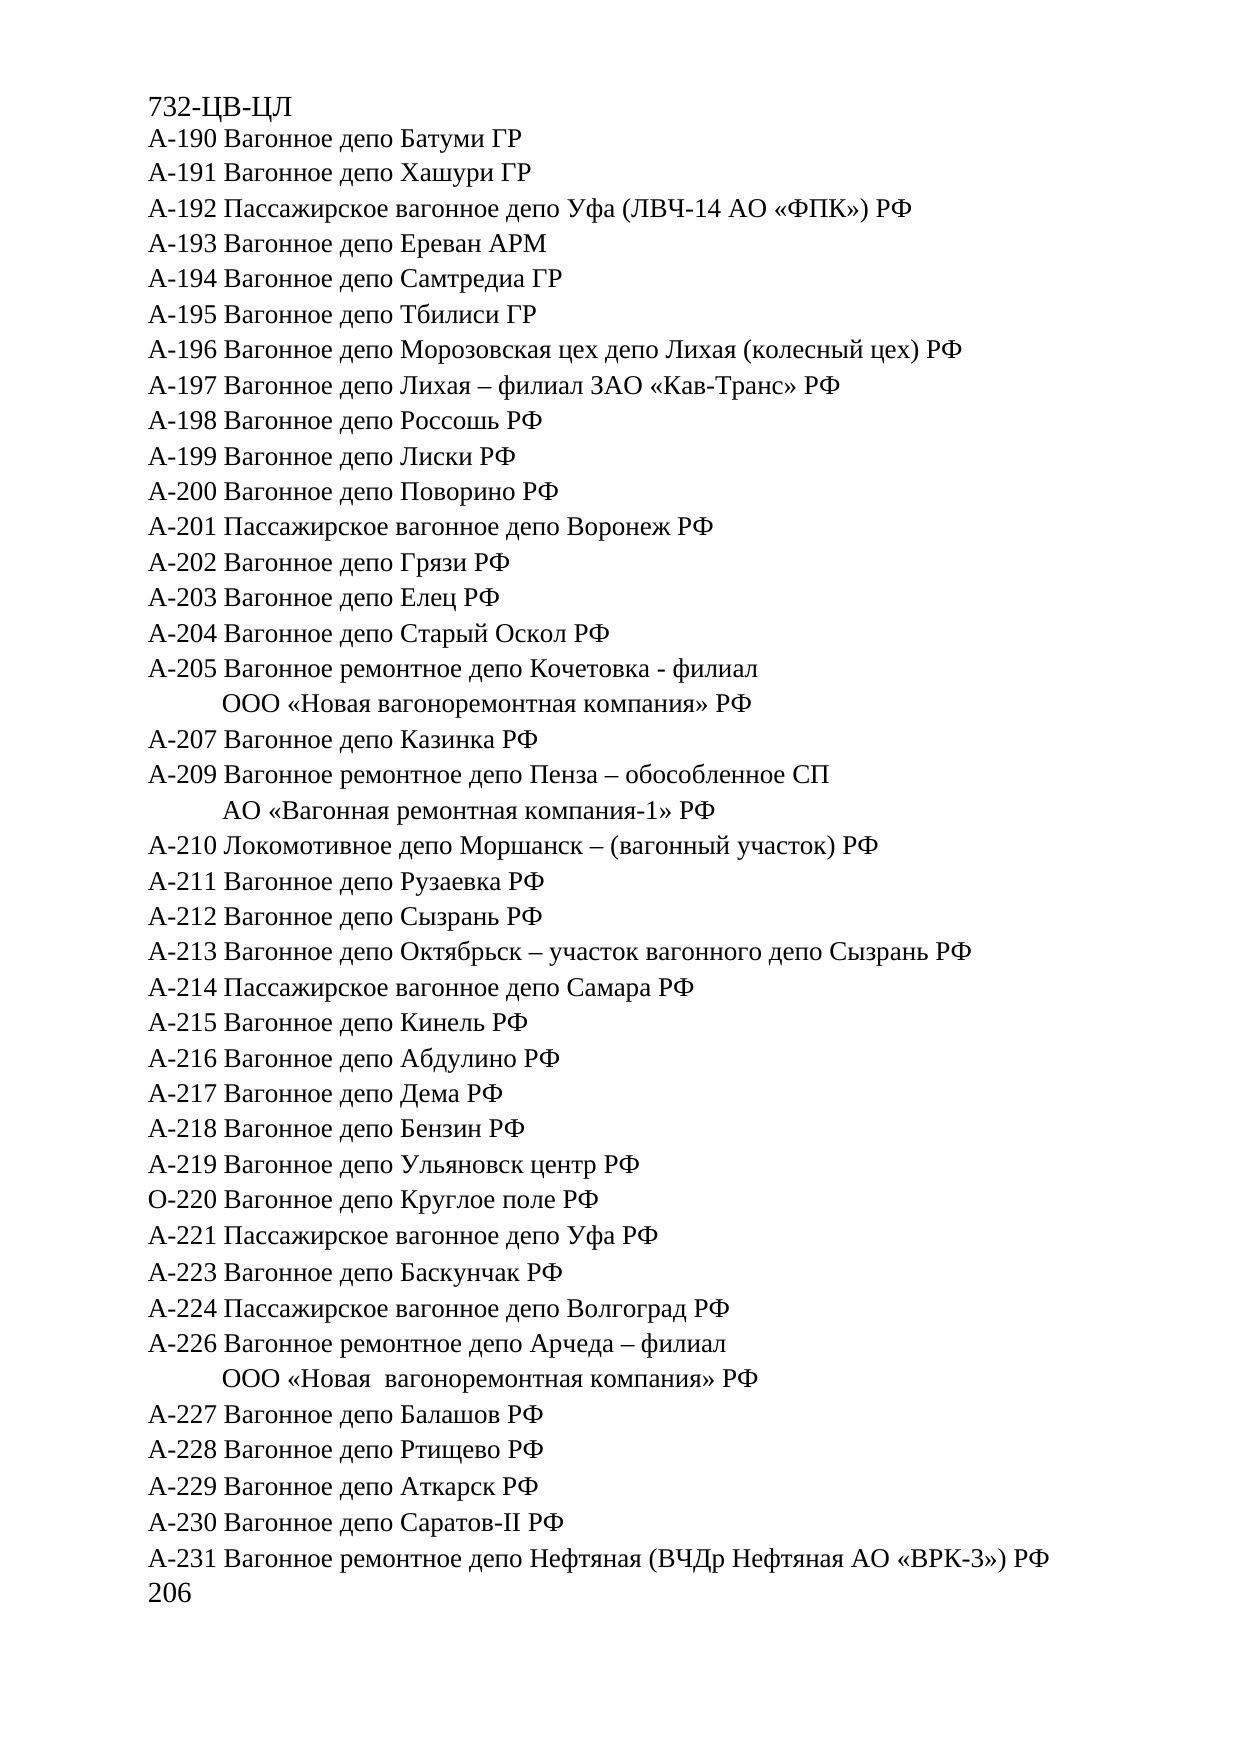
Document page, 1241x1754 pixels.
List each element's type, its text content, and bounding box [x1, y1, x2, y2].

text А-231 Вагонное ремонтное депо Нефтяная (ВЧДр Нефтяная АО «ВРК-3») РФ [148, 1539, 1181, 1574]
text А-217 Вагонное депо Дема РФ [148, 1074, 1181, 1109]
text А-198 Вагонное депо Россошь РФ [148, 401, 1181, 437]
text А-212 Вагонное депо Сызрань РФ [148, 897, 1181, 932]
text А-210 Локомотивное депо Моршанск – (вагонный участок) РФ [148, 826, 1181, 862]
text А-199 Вагонное депо Лиски РФ [148, 437, 1181, 472]
text А-224 Пассажирское вагонное депо Волгоград РФ [148, 1289, 1181, 1324]
text О-220 Вагонное депо Круглое поле РФ [148, 1180, 1181, 1216]
text А-211 Вагонное депо Рузаевка РФ [148, 862, 1181, 897]
text А-219 Вагонное депо Ульяновск центр РФ [148, 1145, 1181, 1180]
text А-201 Пассажирское вагонное депо Воронеж РФ [148, 507, 1181, 543]
text А-202 Вагонное депо Грязи РФ [148, 543, 1181, 578]
text А-203 Вагонное депо Елец РФ [148, 578, 1181, 614]
text А-214 Пассажирское вагонное депо Самара РФ [148, 968, 1181, 1003]
text А-223 Вагонное депо Баскунчак РФ [148, 1251, 1181, 1289]
text А-195 Вагонное депо Тбилиси ГР [148, 295, 1181, 330]
text А-197 Вагонное депо Лихая – филиал ЗАО «Кав-Транс» РФ [148, 366, 1181, 401]
text А-229 Вагонное депо Аткарск РФ [148, 1466, 1181, 1503]
text А-194 Вагонное депо Самтредиа ГР [148, 259, 1181, 295]
text 206 [148, 1574, 1181, 1609]
text А-218 Вагонное депо Бензин РФ [148, 1109, 1181, 1145]
text А-200 Вагонное депо Поворино РФ [148, 472, 1181, 507]
text А-191 Вагонное депо Хашури ГР [148, 153, 1181, 189]
text А-230 Вагонное депо Саратов-II РФ [148, 1503, 1181, 1539]
text 732-ЦВ-ЦЛ [148, 89, 1181, 122]
text А-193 Вагонное депо Ереван АРМ [148, 224, 1181, 259]
text А-196 Вагонное депо Морозовская цех депо Лихая (колесный цех) РФ [148, 330, 1181, 366]
text А-213 Вагонное депо Октябрьск – участок вагонного депо Сызрань РФ [148, 932, 1181, 968]
text А-204 Вагонное депо Старый Оскол РФ [148, 614, 1181, 649]
text А-221 Пассажирское вагонное депо Уфа РФ [148, 1216, 1181, 1251]
text А-227 Вагонное депо Балашов РФ [148, 1395, 1181, 1430]
text А-209 Вагонное ремонтное депо Пенза – обособленное СП [148, 755, 1181, 791]
text А-207 Вагонное депо Казинка РФ [148, 720, 1181, 755]
text А-190 Вагонное депо Батуми ГР [148, 122, 1181, 153]
text А-205 Вагонное ремонтное депо Кочетовка - филиал ООО «Новая вагоноремонтная компания» РФ [148, 649, 1181, 720]
text А-226 Вагонное ремонтное депо Арчеда – филиал ООО «Новая вагоноремонтная компания» РФ [148, 1324, 1181, 1395]
text АО «Вагонная ремонтная компания-1» РФ [148, 791, 1181, 826]
text А-215 Вагонное депо Кинель РФ [148, 1003, 1181, 1039]
text А-192 Пассажирское вагонное депо Уфа (ЛВЧ-14 АО «ФПК») РФ [148, 189, 1181, 224]
text А-216 Вагонное депо Абдулино РФ [148, 1039, 1181, 1074]
text А-228 Вагонное депо Ртищево РФ [148, 1430, 1181, 1466]
